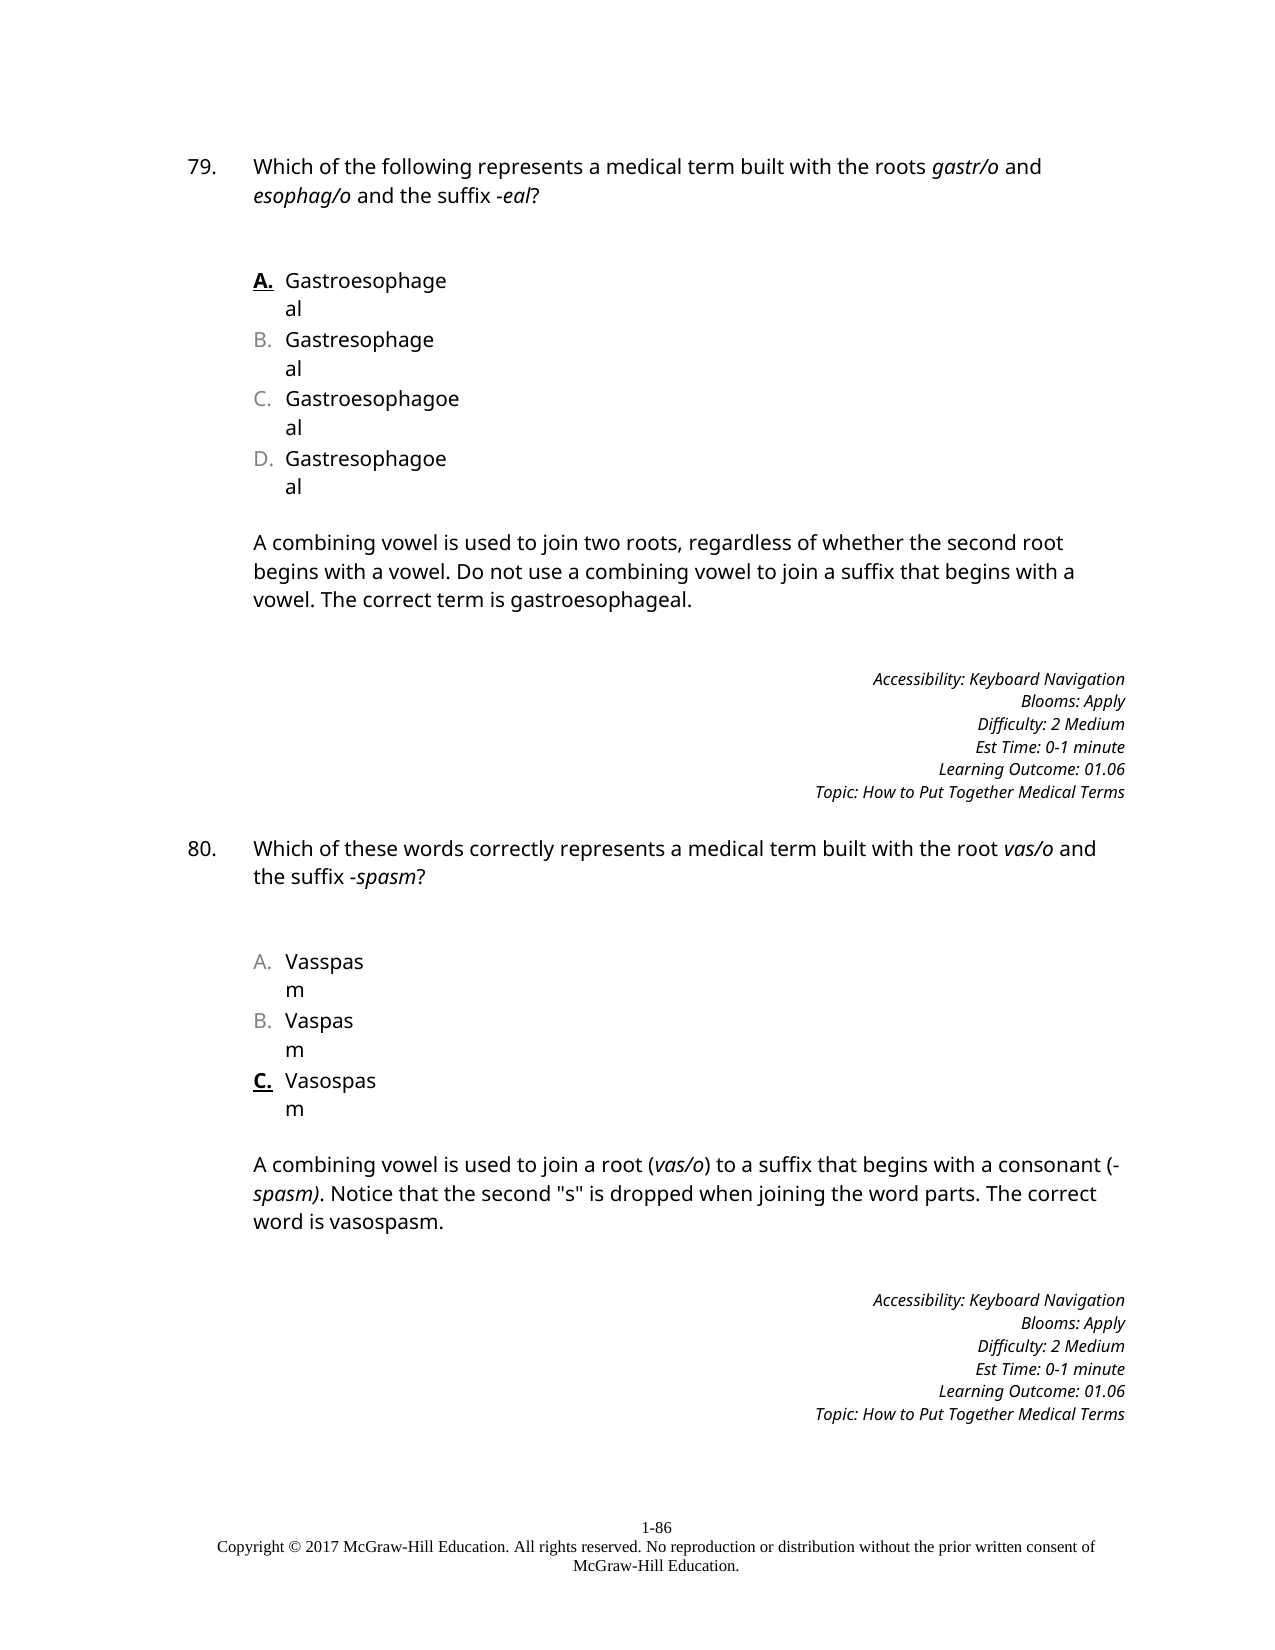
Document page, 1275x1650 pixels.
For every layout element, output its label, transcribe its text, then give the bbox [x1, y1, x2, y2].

table_header Which of the following represents a medical term built with the roots gastr/o and esophag/o and the suffix -eal? A combining vowel is used to join two roots, regardless of whether the second root begins with a vowel. Do not use a combining vowel to join a suffix that begins with a vowel. The correct term is gastroesophageal. [253, 153, 1125, 642]
table_header Accessibility: Keyboard Navigation Blooms: Apply Difficulty: 2 Medium Est Time: 0-1 minute Learning Outcome: 01.06 Topic: How to Put Together Medical Terms [188, 667, 1125, 831]
table_header Accessibility: Keyboard Navigation Blooms: Apply Difficulty: 2 Medium Est Time: 0-1 minute Learning Outcome: 01.06 Topic: How to Put Together Medical Terms [188, 1289, 1125, 1453]
table_header 79. [188, 153, 253, 642]
table_header Which of these words correctly represents a medical term built with the root vas/o and the suffix -spasm? A combining vowel is used to join a root (vas/o) to a suffix that begins with a consonant (-spasm). Notice that the second "s" is dropped when joining the word parts. The correct word is vasospasm. [253, 834, 1125, 1263]
table_header 80. [188, 834, 253, 1263]
